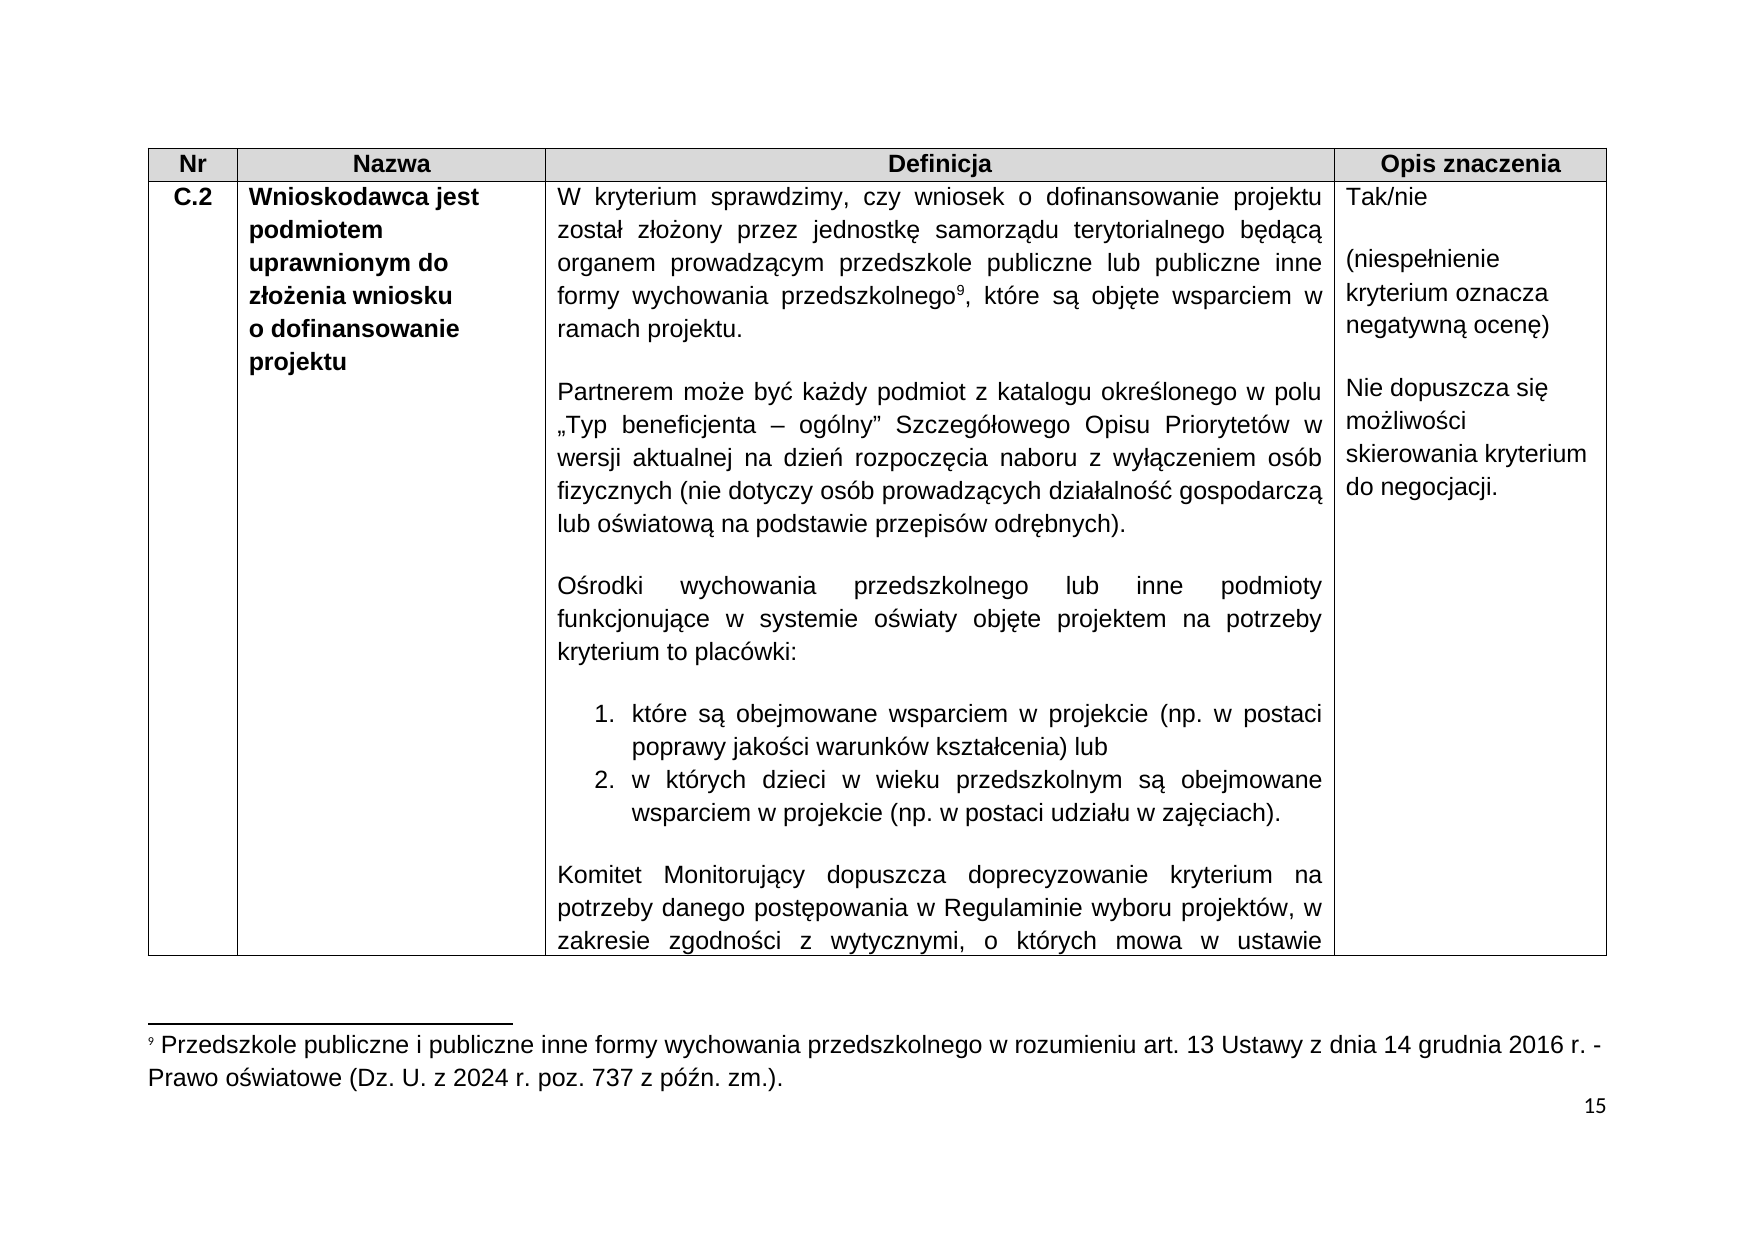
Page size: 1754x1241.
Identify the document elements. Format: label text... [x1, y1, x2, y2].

table_header Opis znaczenia [1335, 149, 1606, 181]
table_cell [238, 182, 545, 955]
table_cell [1335, 182, 1606, 955]
table_cell C.2 [149, 182, 237, 955]
table_header Definicja [546, 149, 1334, 181]
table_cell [546, 182, 1334, 955]
table_header Nazwa [238, 149, 545, 181]
table_header Nr [149, 149, 237, 181]
